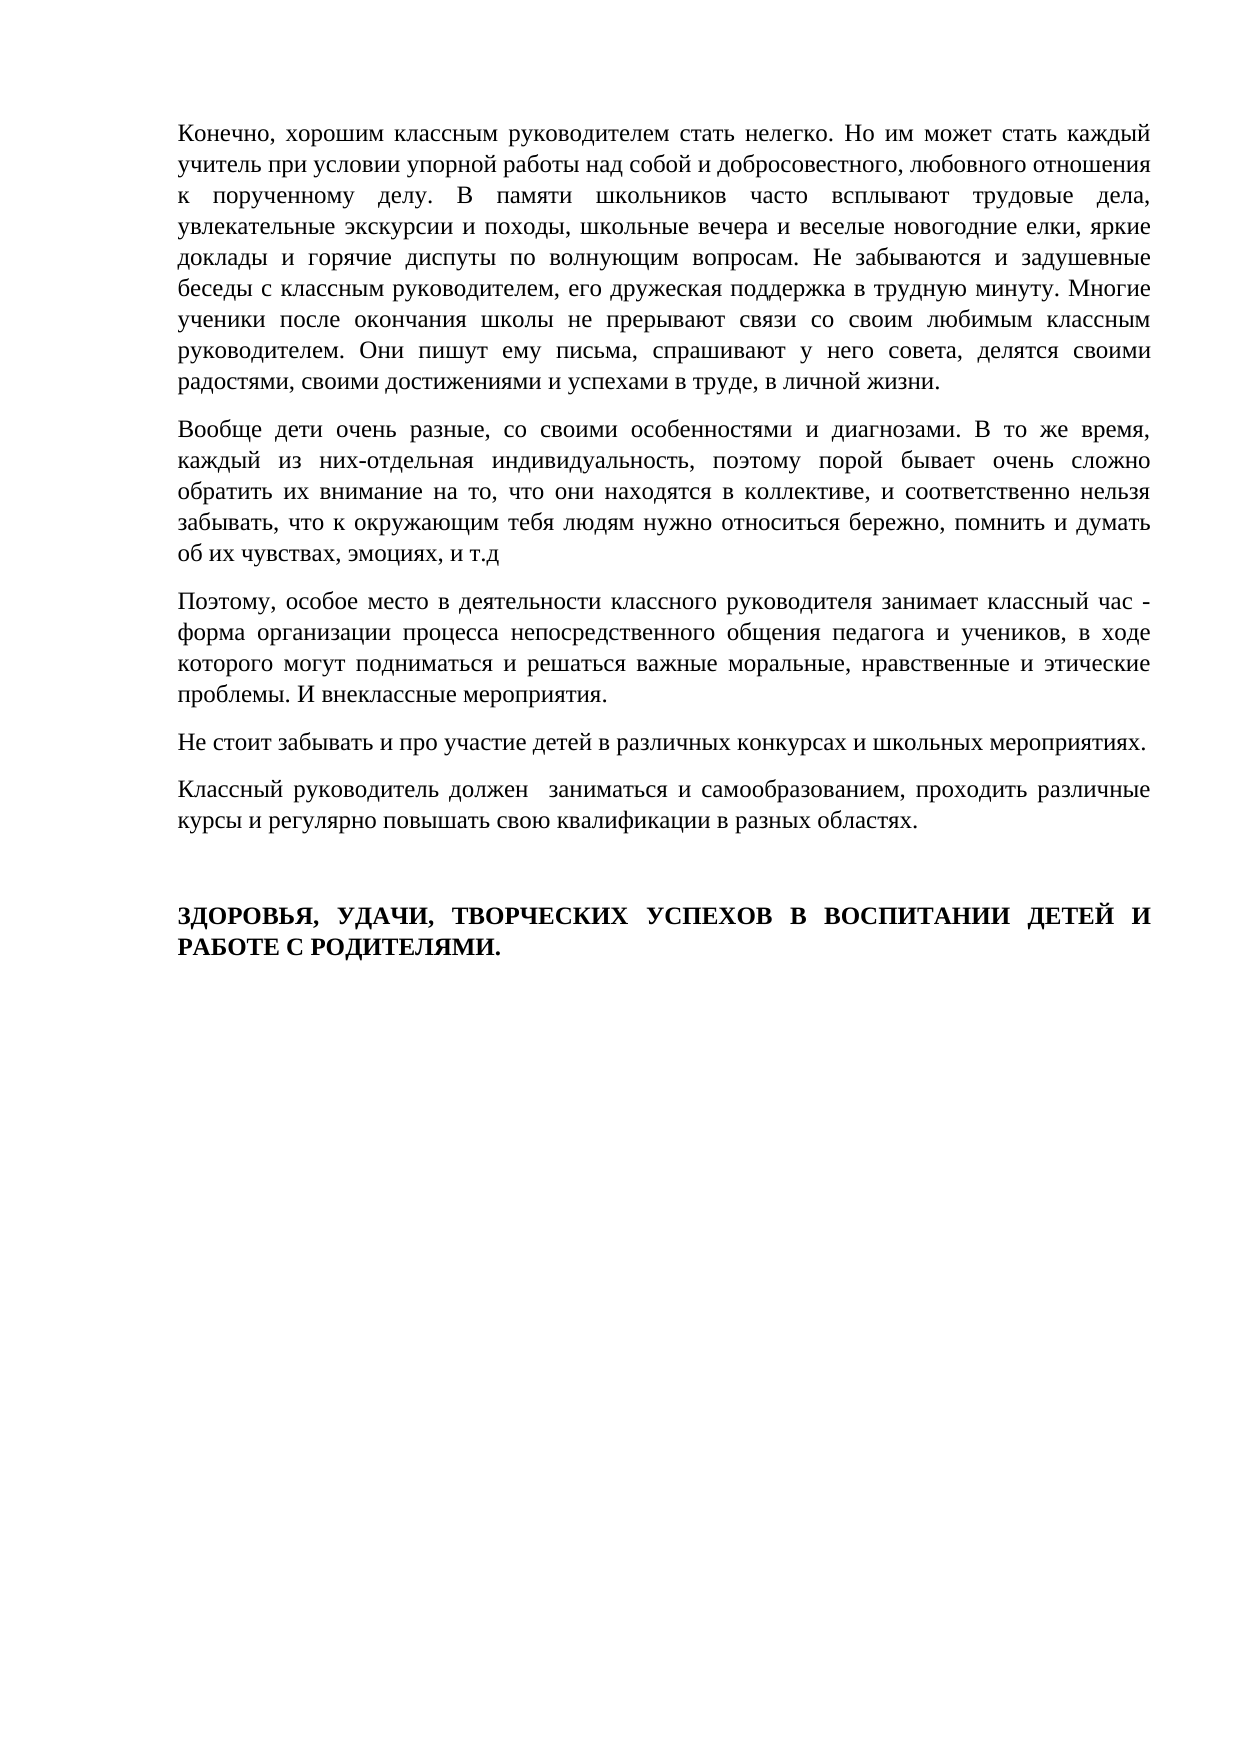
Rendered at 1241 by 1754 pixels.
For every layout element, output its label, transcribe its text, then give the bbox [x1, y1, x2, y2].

text Поэтому, особое место в деятельности классного руководителя занимает классный час - форма организации процесса непосредственного общения педагога и учеников, в ходе которого могут подниматься и решаться важные моральные, нравственные и этические проблемы. И внеклассные мероприятия. [177, 586, 1152, 708]
text Конечно, хорошим классным руководителем стать нелегко. Но им может стать каждый учитель при условии упорной работы над собой и добросовестного, любовного отношения к порученному делу. В памяти школьников часто всплывают трудовые дела, увлекательные экскурсии и походы, школьные вечера и веселые новогодние елки, яркие доклады и горячие диспуты по волнующим вопросам. Не забываются и задушевные беседы с классным руководителем, его дружеская поддержка в трудную минуту. Многие ученики после окончания школы не прерывают связи со своим любимым классным руководителем. Они пишут ему письма, спрашивают у него совета, делятся своими радостями, своими достижениями и успехами в труде, в личной жизни. [177, 118, 1152, 395]
text Классный руководитель должен заниматься и самообразованием, проходить различные курсы и регулярно повышать свою квалификации в разных областях. [177, 774, 1152, 834]
text Вообще дети очень разные, со своими особенностями и диагнозами. В то же время, каждый из них-отдельная индивидуальность, поэтому порой бывает очень сложно обратить их внимание на то, что они находятся в коллективе, и соответственно нельзя забывать, что к окружающим тебя людям нужно относиться бережно, помнить и думать об их чувствах, эмоциях, и т.д [177, 414, 1152, 567]
text Не стоит забывать и про участие детей в различных конкурсах и школьных мероприятиях. [177, 727, 1152, 756]
text ЗДОРОВЬЯ, УДАЧИ, ТВОРЧЕСКИХ УСПЕХОВ В ВОСПИТАНИИ ДЕТЕЙ И РАБОТЕ С РОДИТЕЛЯМИ. [177, 901, 1152, 961]
